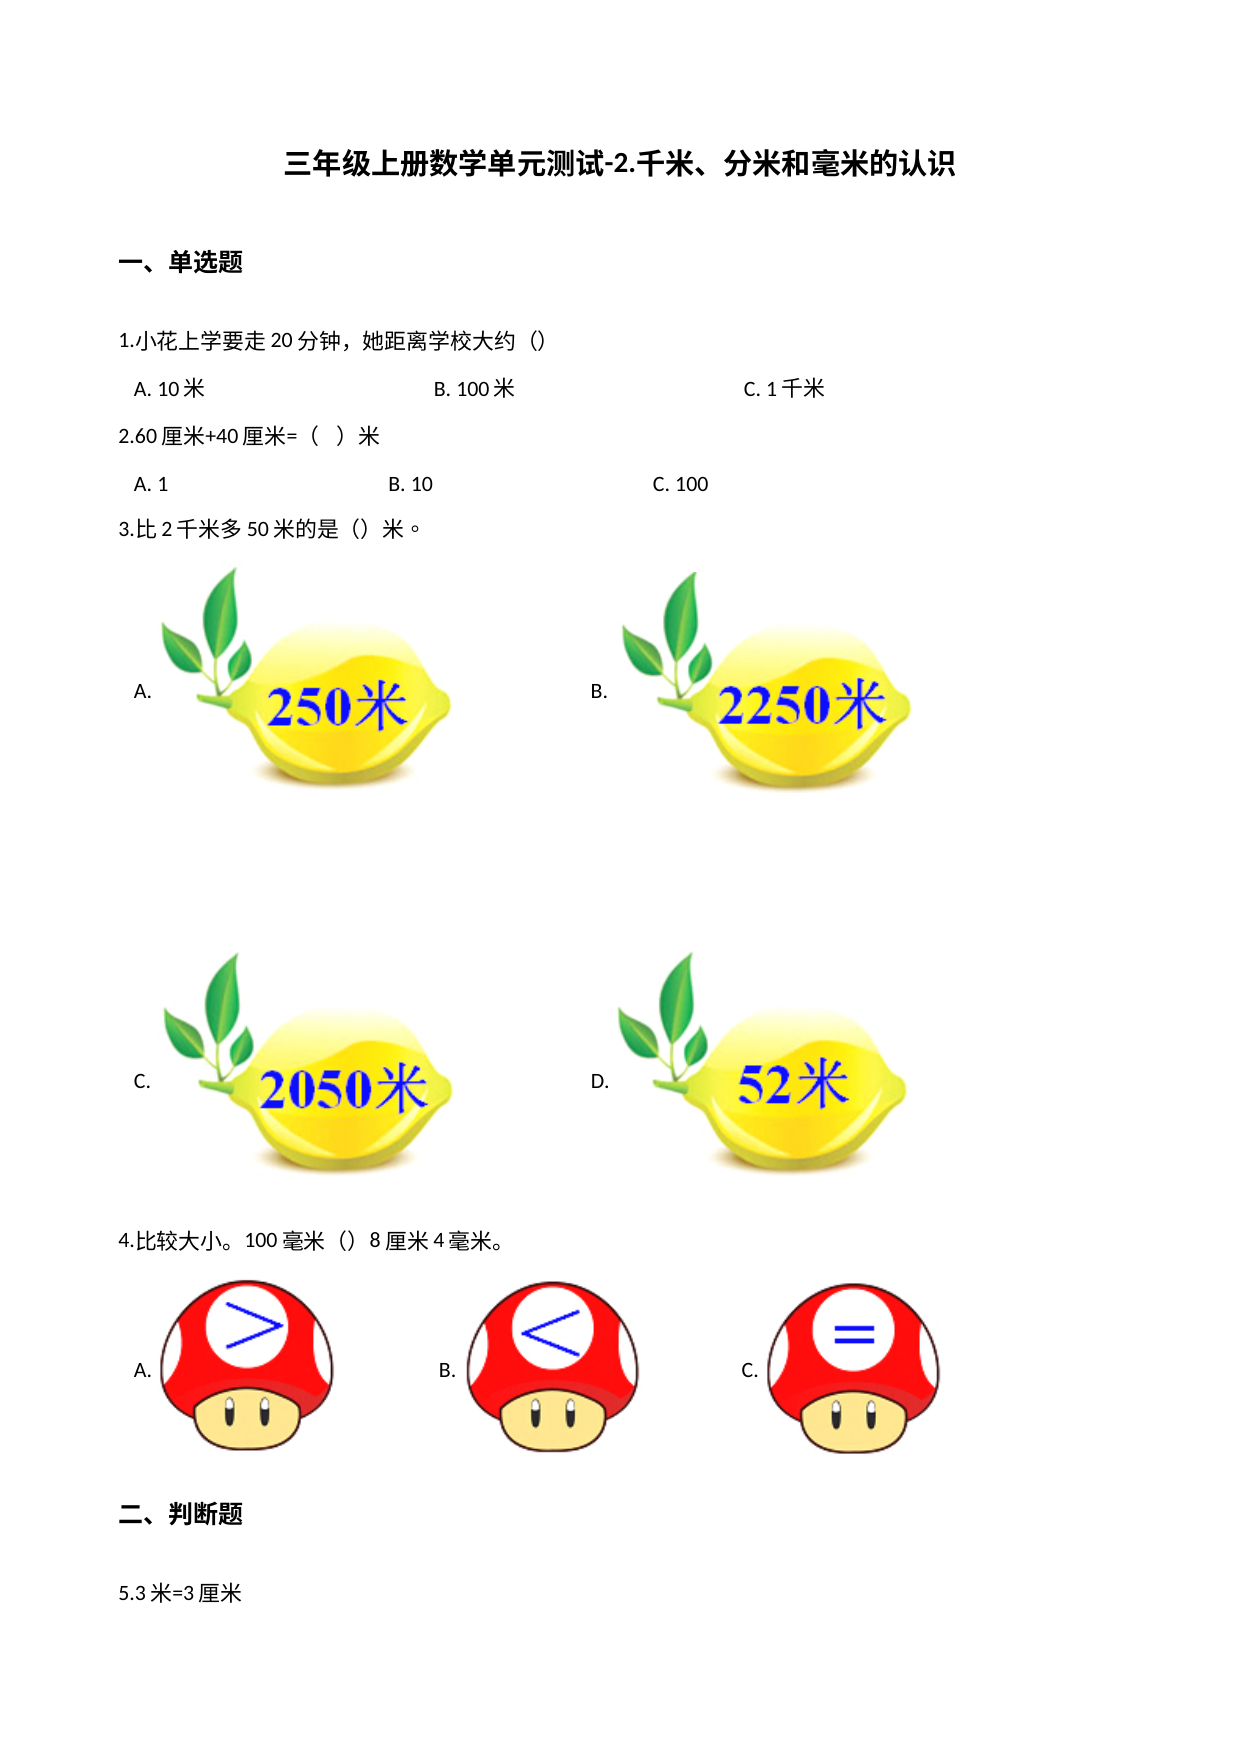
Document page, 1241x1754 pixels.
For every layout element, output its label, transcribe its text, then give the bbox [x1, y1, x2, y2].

text 3.比2千米多50米的是（）米。 [118, 513, 1122, 545]
text 二、判断题 [118, 1480, 1122, 1545]
text A. 1 B. 10 C. 100 [134, 467, 1122, 499]
text 2.60厘米+40厘米=（ ）米 [118, 419, 1122, 452]
text 一、单选题 [118, 228, 1122, 293]
text 三年级上册数学单元测试-2.千米、分米和毫米的认识 [118, 129, 1122, 194]
picture [612, 572, 916, 793]
picture [461, 1275, 644, 1457]
picture [738, 390, 744, 397]
picture [157, 1271, 342, 1457]
picture [428, 390, 434, 397]
text 1.小花上学要走20分钟，她距离学校大约（） [118, 324, 1122, 356]
picture [763, 1279, 945, 1457]
text 4.比较大小。100毫米（）8厘米4毫米。 [118, 1223, 1122, 1256]
picture [157, 560, 456, 793]
text A. 10米 B. 100米 C. 1千米 [134, 372, 1122, 404]
picture [156, 950, 456, 1179]
picture [614, 951, 910, 1179]
text 5.3米=3厘米 [118, 1576, 1122, 1608]
